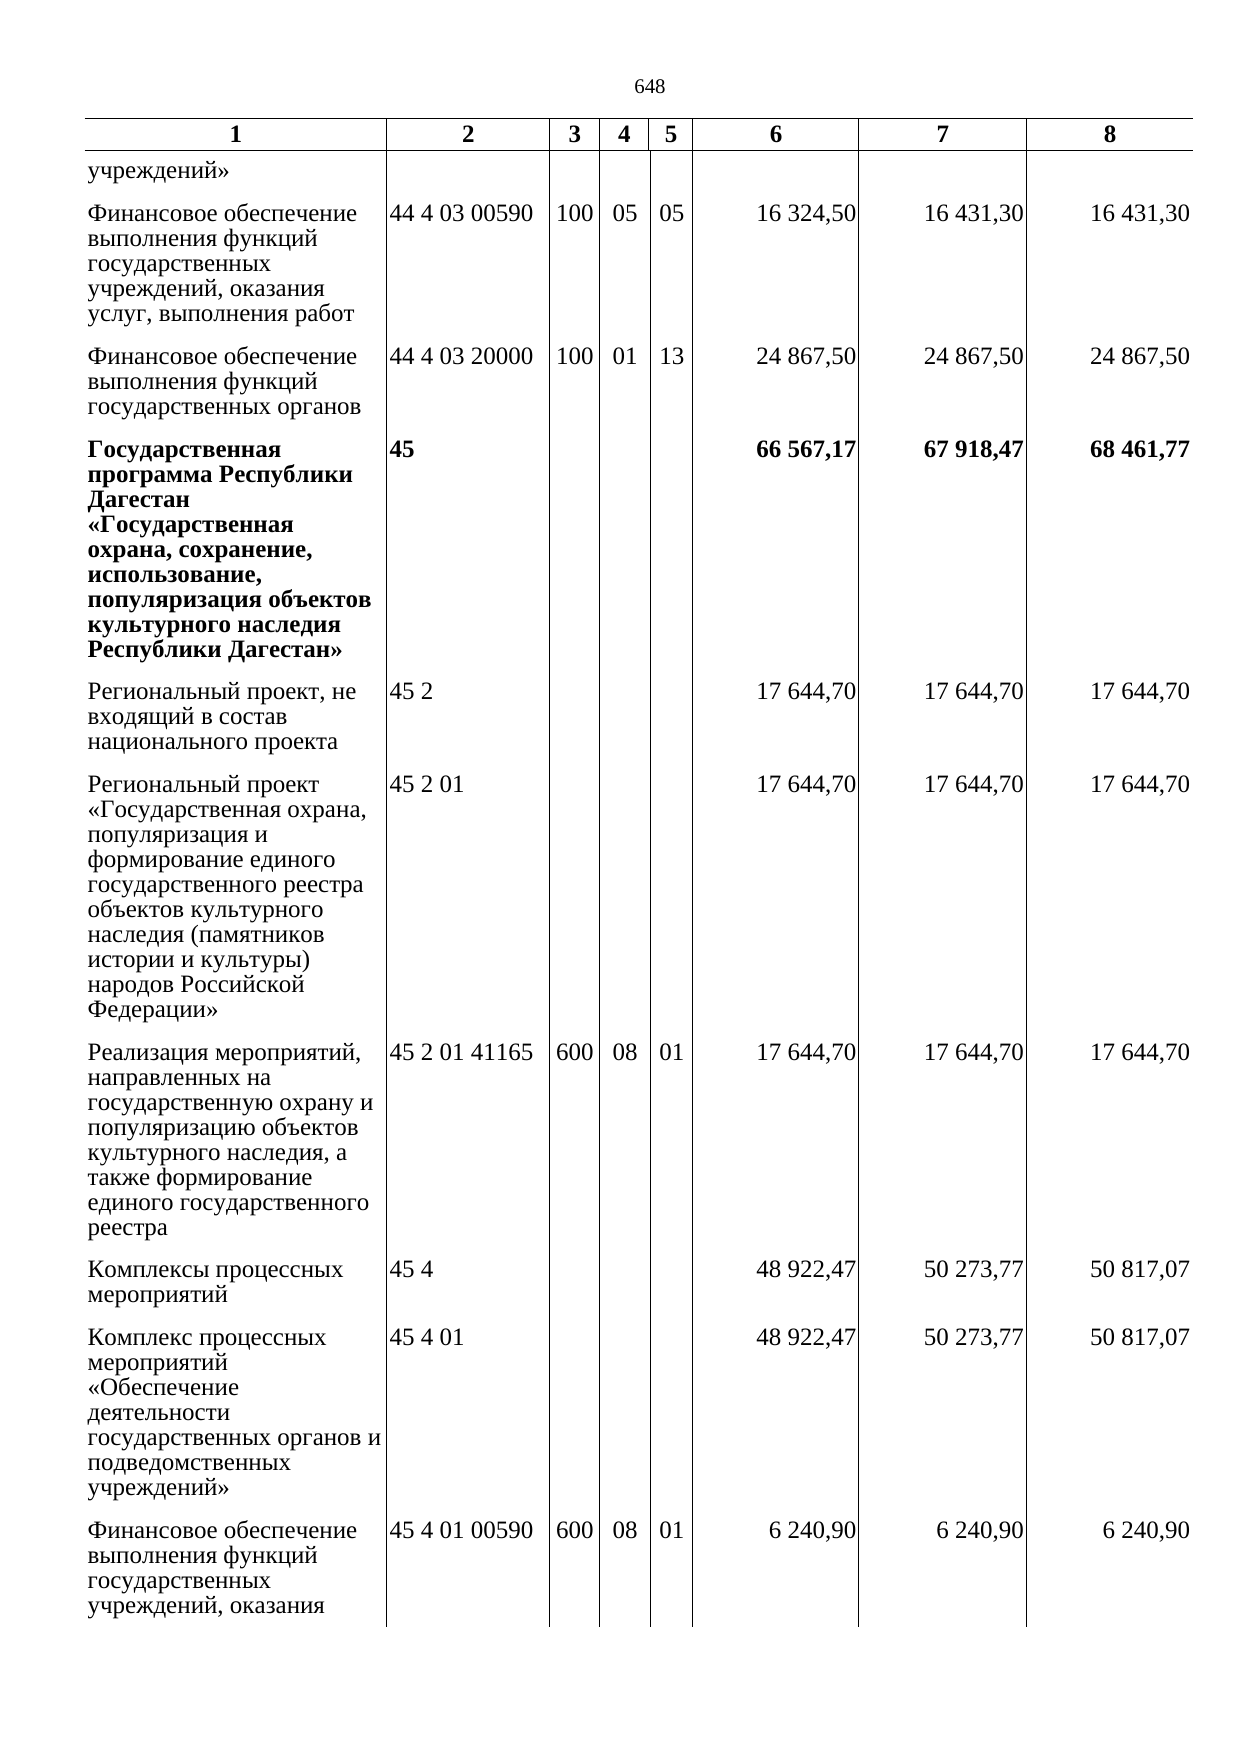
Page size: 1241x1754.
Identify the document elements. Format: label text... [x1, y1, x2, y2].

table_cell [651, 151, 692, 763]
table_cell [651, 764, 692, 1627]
table_header 8 [1027, 119, 1193, 150]
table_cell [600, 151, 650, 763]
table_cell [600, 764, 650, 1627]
table_header 7 [859, 119, 1026, 150]
table_header 3 [550, 119, 599, 150]
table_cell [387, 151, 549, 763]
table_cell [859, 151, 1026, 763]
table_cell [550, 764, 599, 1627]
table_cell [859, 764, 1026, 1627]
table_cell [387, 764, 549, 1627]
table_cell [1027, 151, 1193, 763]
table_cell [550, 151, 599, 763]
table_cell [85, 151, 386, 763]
table_header 5 [649, 119, 692, 150]
table_header 4 [600, 119, 648, 150]
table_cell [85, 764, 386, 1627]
table_header 1 [85, 119, 386, 150]
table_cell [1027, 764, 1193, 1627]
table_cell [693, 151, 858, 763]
table_header 6 [693, 119, 858, 150]
table_header 2 [387, 119, 549, 150]
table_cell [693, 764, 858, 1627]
